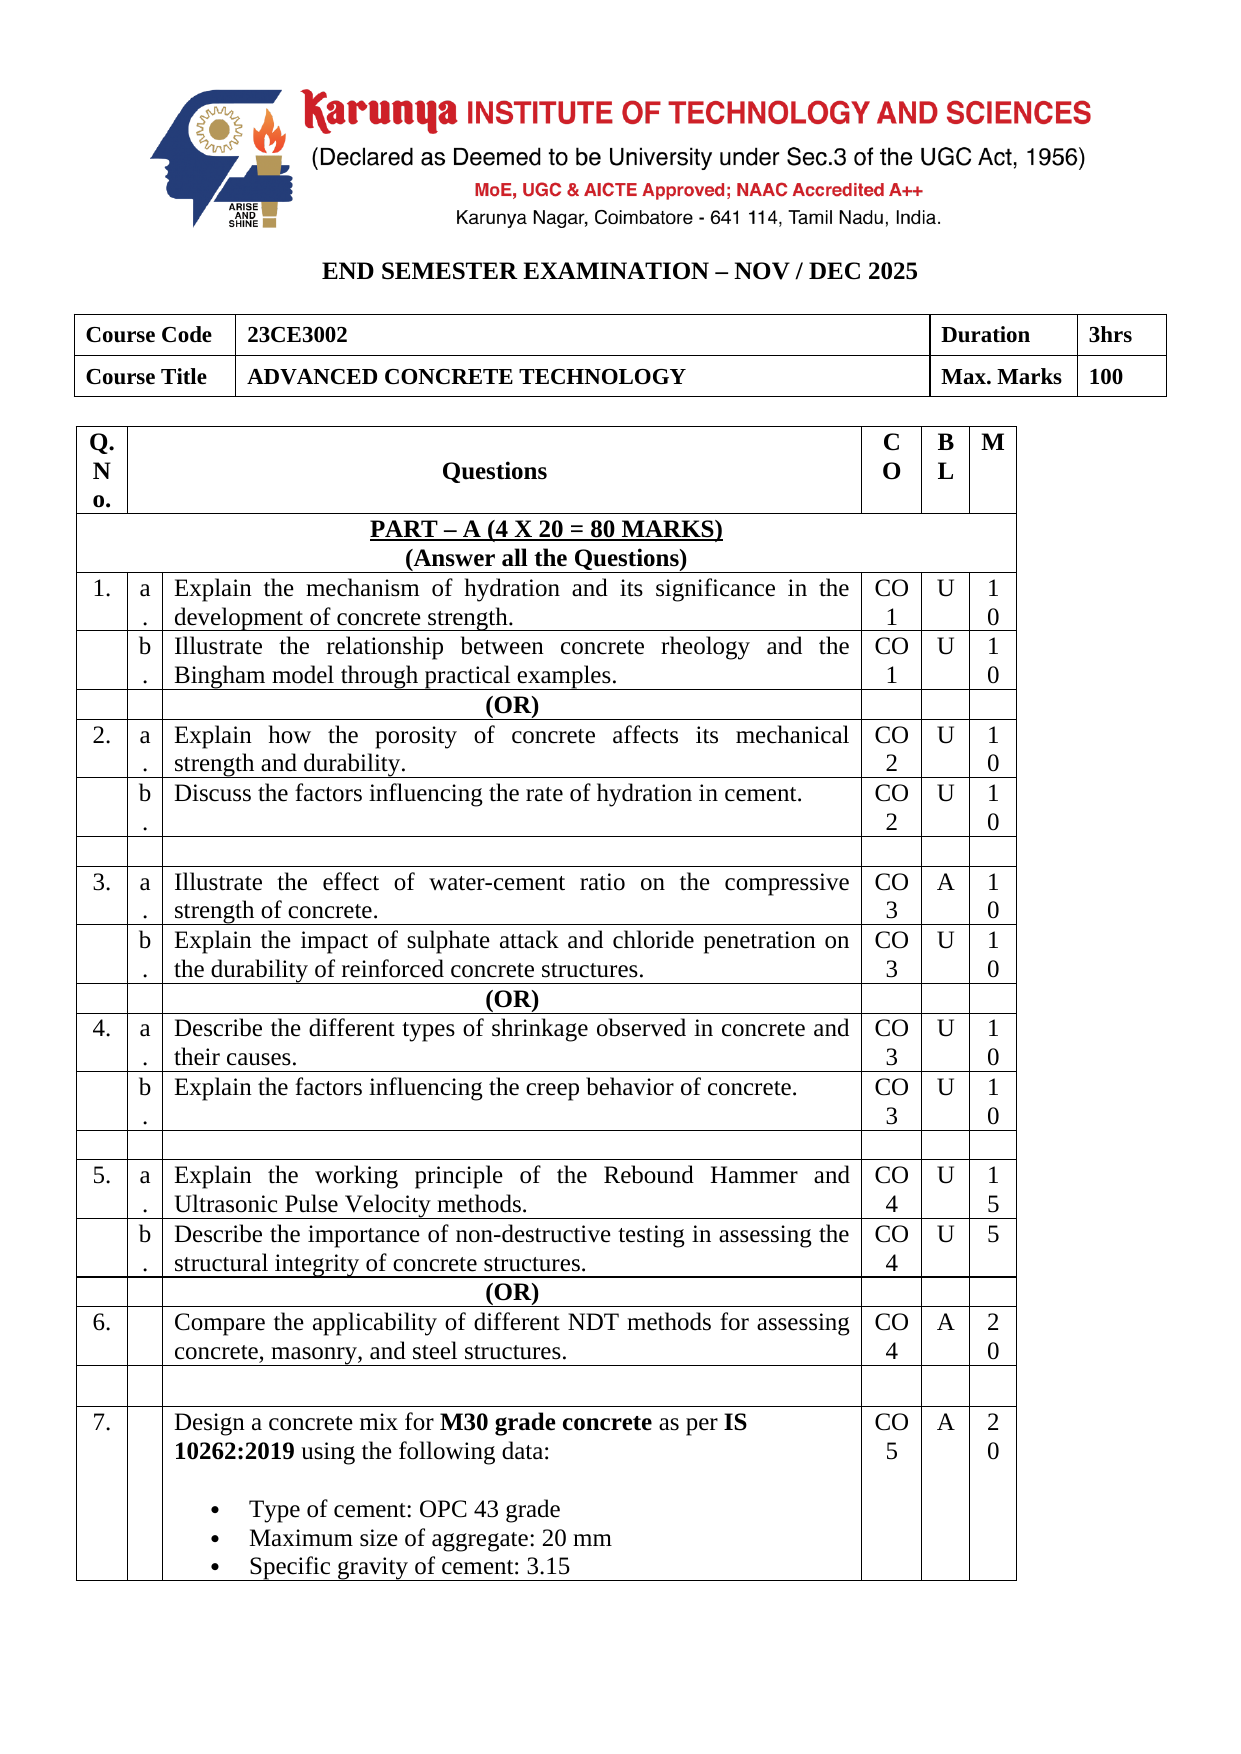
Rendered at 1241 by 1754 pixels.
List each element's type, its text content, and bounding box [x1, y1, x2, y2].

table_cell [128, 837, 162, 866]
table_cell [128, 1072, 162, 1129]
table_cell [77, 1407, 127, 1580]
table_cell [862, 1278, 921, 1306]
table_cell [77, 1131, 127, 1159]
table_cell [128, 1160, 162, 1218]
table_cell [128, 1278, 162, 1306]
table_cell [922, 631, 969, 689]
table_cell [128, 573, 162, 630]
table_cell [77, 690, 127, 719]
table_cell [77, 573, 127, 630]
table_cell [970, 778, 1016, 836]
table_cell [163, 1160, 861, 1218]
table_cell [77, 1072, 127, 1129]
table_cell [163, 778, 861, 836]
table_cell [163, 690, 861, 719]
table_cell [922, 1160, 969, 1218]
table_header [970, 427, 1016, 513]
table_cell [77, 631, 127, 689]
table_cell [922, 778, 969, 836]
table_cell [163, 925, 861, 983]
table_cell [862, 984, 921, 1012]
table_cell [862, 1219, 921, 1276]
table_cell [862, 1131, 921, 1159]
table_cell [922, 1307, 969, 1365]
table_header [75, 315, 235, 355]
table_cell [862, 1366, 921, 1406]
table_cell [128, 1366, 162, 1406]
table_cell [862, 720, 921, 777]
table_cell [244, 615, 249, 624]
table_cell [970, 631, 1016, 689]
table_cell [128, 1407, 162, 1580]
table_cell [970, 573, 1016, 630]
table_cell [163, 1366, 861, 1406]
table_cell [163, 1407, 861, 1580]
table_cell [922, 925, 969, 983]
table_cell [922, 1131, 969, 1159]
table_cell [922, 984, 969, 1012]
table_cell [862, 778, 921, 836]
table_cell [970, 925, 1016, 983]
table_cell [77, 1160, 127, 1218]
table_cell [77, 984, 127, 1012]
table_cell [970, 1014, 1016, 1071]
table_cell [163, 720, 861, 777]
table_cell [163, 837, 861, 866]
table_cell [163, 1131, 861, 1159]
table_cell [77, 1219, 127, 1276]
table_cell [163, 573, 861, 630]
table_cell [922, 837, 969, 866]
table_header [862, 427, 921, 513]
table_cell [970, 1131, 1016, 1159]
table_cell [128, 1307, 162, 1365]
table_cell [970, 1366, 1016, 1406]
picture [150, 89, 1091, 228]
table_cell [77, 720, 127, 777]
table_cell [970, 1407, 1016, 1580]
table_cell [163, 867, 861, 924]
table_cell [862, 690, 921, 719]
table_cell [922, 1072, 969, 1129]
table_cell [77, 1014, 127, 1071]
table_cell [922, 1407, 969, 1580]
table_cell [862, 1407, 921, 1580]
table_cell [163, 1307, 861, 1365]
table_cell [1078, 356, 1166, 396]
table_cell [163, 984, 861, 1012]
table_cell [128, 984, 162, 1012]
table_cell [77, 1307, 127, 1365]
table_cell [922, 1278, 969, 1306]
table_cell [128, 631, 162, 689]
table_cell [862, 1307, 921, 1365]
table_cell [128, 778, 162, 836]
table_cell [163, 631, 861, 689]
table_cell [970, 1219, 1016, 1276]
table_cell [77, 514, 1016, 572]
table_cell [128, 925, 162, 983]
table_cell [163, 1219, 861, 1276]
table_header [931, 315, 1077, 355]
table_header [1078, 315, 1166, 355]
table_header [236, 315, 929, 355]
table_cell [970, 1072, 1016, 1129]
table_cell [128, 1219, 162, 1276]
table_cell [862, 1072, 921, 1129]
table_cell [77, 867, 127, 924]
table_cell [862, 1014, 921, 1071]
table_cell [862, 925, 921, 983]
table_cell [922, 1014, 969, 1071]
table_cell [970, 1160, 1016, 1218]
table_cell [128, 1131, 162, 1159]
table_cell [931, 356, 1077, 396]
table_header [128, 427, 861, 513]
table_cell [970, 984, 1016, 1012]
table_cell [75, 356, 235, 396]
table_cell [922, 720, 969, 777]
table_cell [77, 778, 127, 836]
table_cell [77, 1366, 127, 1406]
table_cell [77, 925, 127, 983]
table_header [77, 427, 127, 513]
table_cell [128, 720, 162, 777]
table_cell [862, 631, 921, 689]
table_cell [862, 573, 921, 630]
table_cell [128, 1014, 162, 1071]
text END SEMESTER EXAMINATION – NOV / DEC 2025 [150, 256, 1090, 285]
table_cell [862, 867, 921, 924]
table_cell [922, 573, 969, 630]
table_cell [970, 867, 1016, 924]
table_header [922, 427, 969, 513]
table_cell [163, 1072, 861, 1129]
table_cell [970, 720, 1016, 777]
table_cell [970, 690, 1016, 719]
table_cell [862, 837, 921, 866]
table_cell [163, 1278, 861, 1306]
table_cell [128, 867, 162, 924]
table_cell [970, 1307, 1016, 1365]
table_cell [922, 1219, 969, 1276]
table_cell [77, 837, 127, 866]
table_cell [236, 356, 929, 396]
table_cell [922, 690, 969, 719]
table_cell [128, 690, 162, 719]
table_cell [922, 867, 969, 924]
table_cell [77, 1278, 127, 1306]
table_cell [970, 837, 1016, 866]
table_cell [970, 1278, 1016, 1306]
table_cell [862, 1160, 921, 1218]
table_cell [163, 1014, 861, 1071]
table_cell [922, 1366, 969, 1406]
